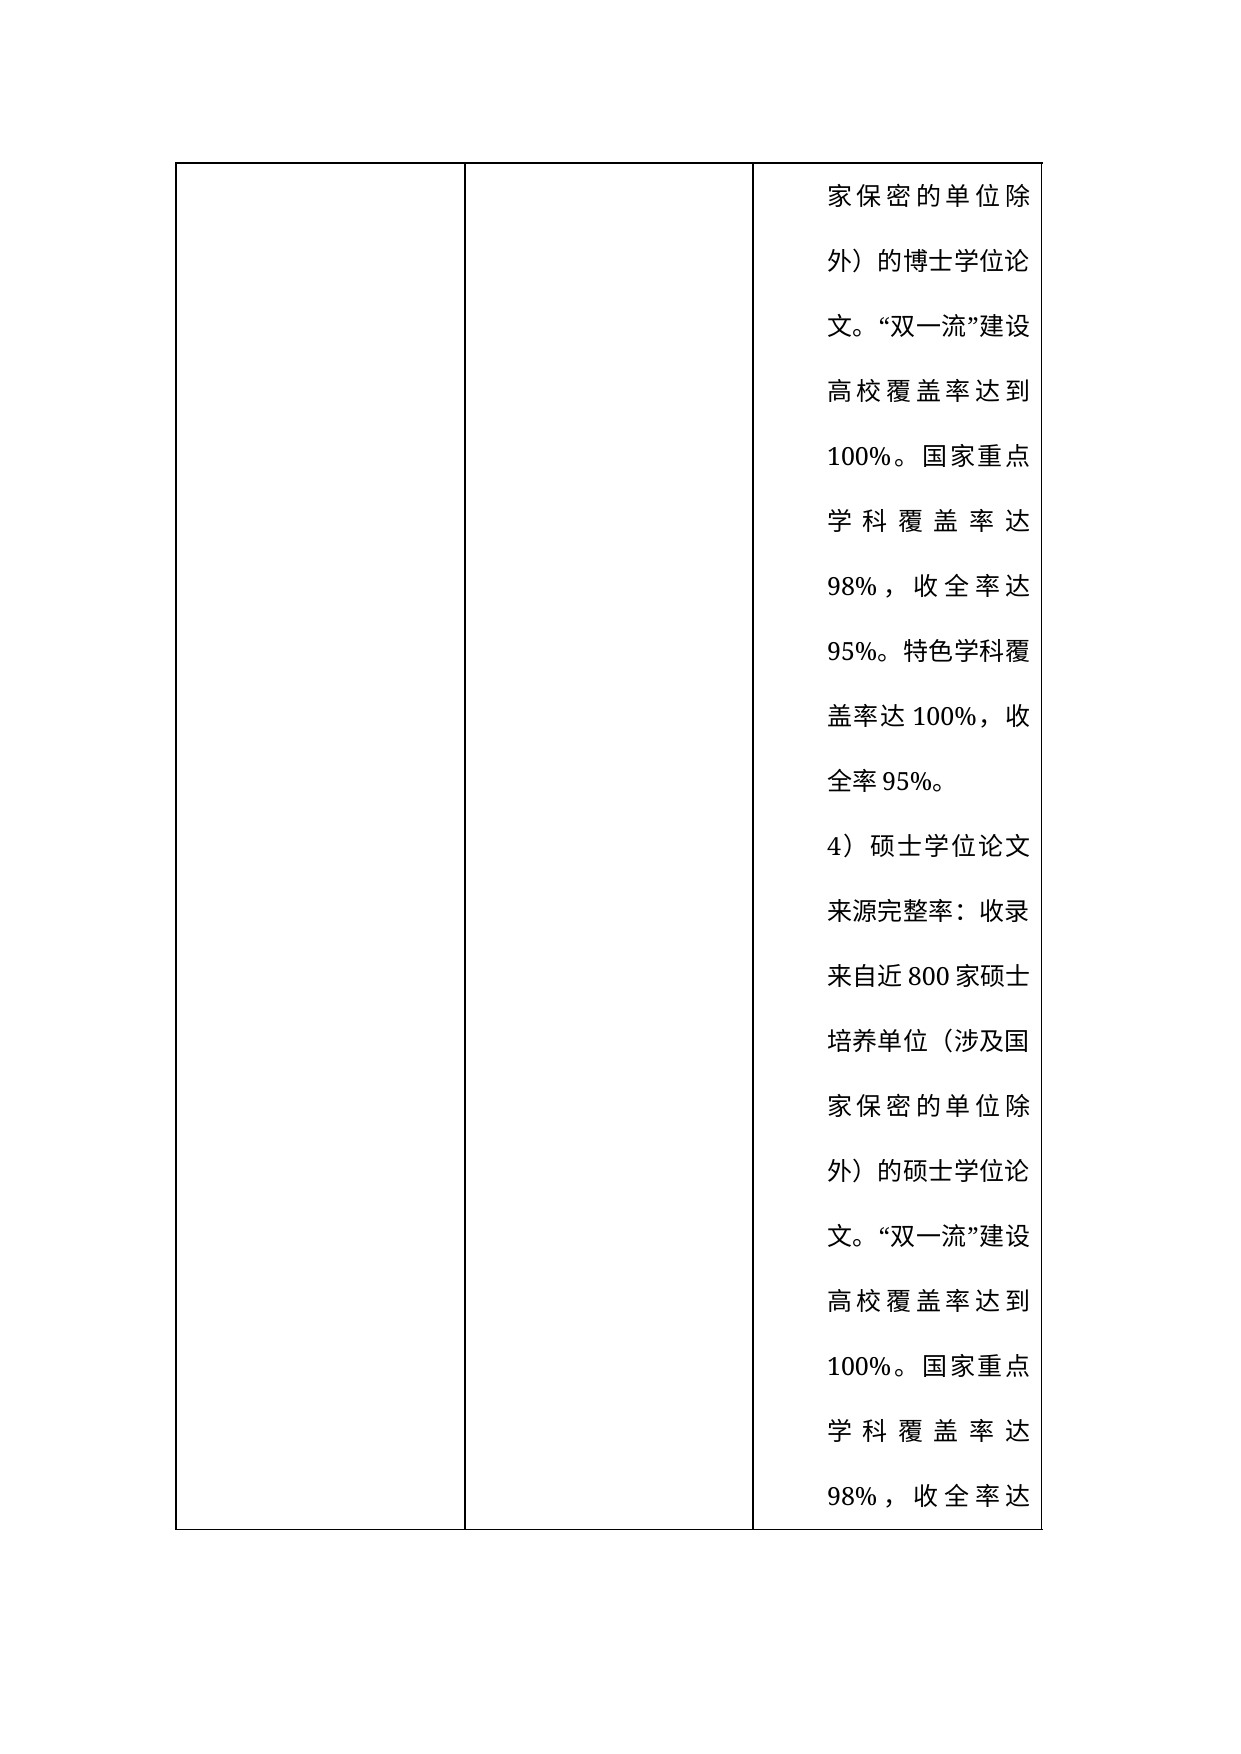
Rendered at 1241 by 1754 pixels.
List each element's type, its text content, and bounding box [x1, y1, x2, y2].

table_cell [754, 164, 1041, 1528]
table_cell 1 [466, 164, 752, 1528]
table_cell [177, 164, 464, 1528]
